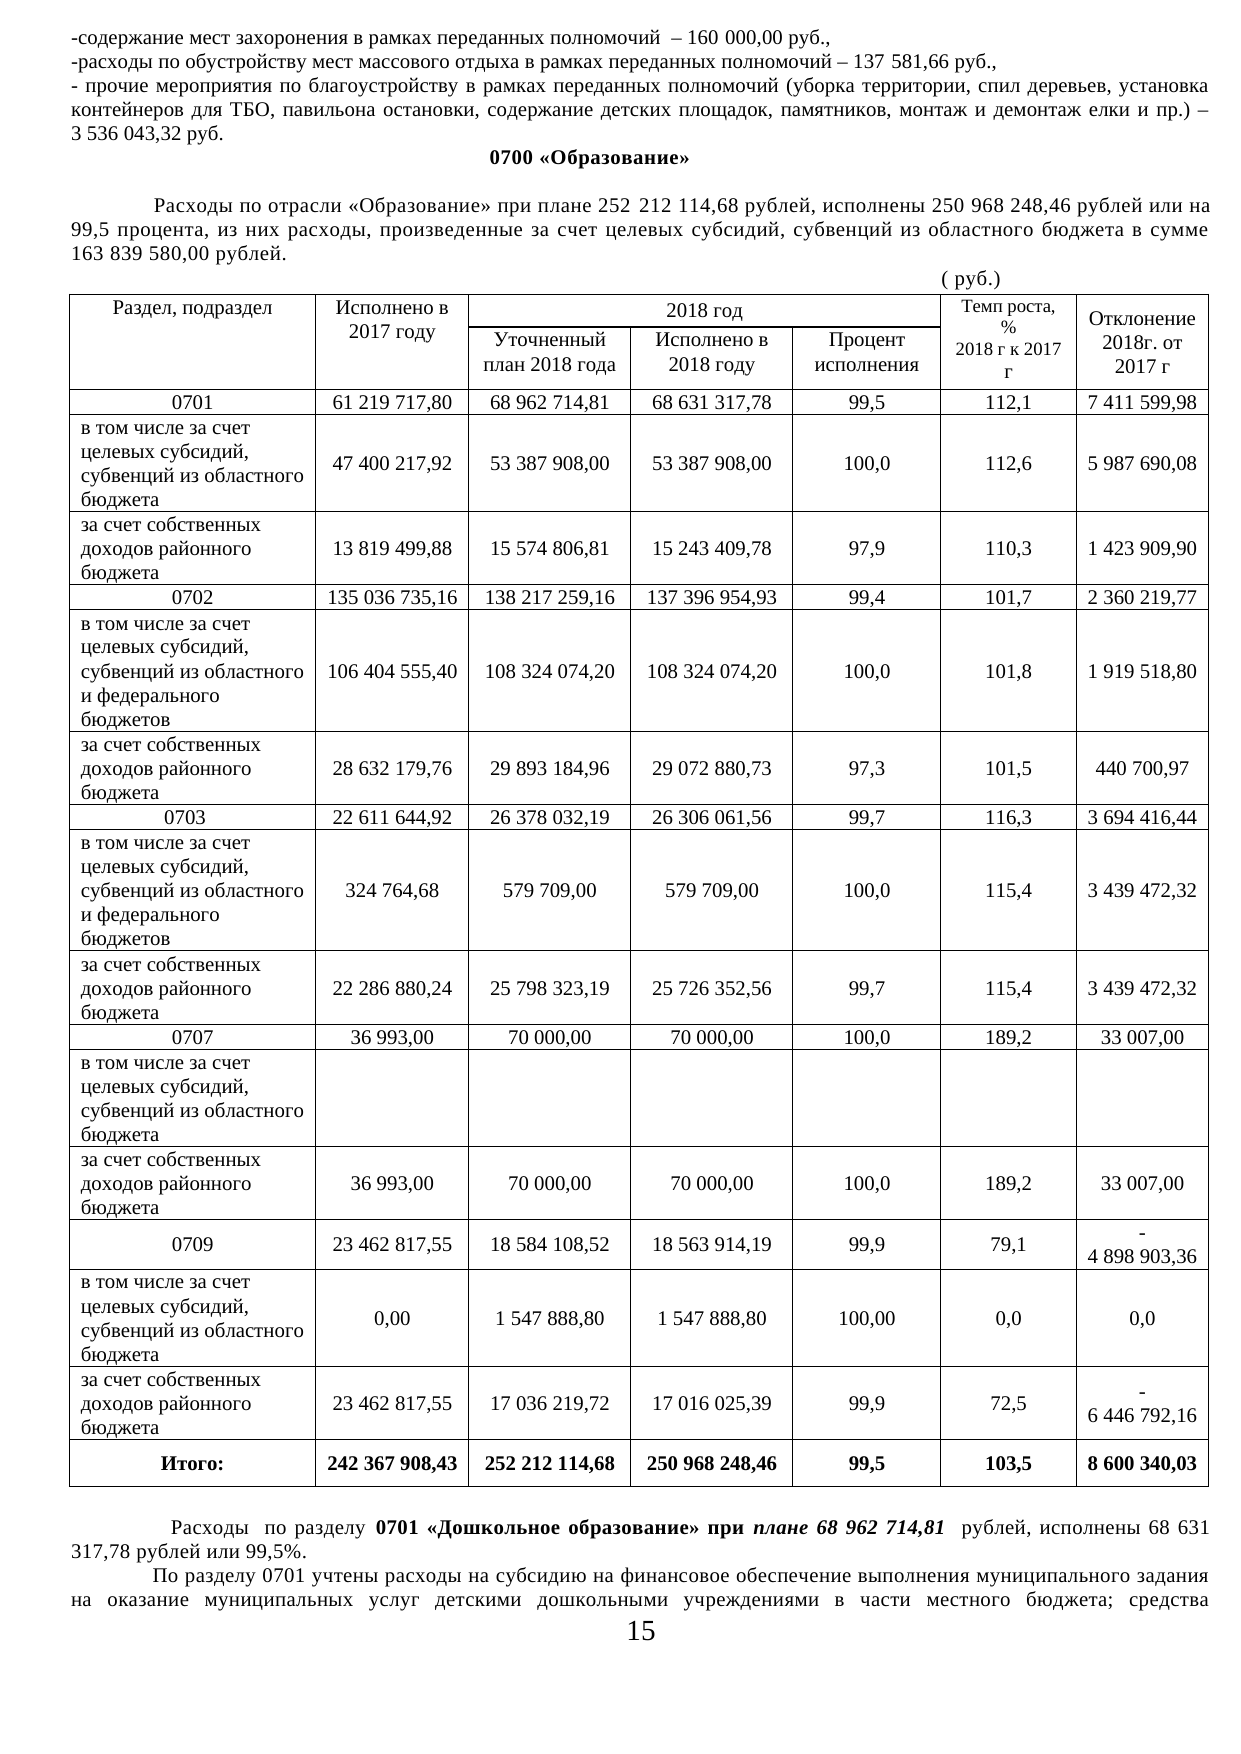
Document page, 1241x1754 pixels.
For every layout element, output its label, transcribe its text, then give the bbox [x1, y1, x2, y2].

table_cell 112,6 [941, 415, 1076, 511]
table_cell 15 574 806,81 [469, 512, 630, 584]
table_cell 36 993,00 [316, 1147, 468, 1219]
table_cell 36 993,00 [316, 1025, 468, 1049]
table_cell 189,2 [941, 1025, 1076, 1049]
table_cell 1 547 888,80 [631, 1270, 792, 1366]
table_cell [793, 1050, 940, 1146]
table_cell в том числе за счет целевых субсидий, субвенций из областного и федерального бюджетов [70, 610, 315, 731]
table_cell 112,1 [941, 390, 1076, 414]
table_cell 108 324 074,20 [469, 610, 630, 731]
table_cell 5 987 690,08 [1077, 415, 1208, 511]
table_cell 0,0 [1077, 1270, 1208, 1366]
table_cell Итого: [70, 1440, 315, 1486]
table_cell 72,5 [941, 1367, 1076, 1439]
table_cell 103,5 [941, 1440, 1076, 1486]
table_cell 99,4 [793, 585, 940, 609]
table_cell 138 217 259,16 [469, 585, 630, 609]
table_cell 17 036 219,72 [469, 1367, 630, 1439]
table_cell 108 324 074,20 [631, 610, 792, 731]
table_cell 0701 [70, 390, 315, 414]
table_cell 2 360 219,77 [1077, 585, 1208, 609]
table_cell 7 411 599,98 [1077, 390, 1208, 414]
table_cell за счет собственных доходов районного бюджета [70, 732, 315, 804]
table_cell 100,0 [793, 415, 940, 511]
table_cell 29 893 184,96 [469, 732, 630, 804]
table_cell 0709 [70, 1220, 315, 1268]
table_cell 99,9 [793, 1367, 940, 1439]
table_header 2018 год [469, 295, 940, 326]
text 0700 «Образование» [71, 145, 1211, 169]
table_cell Процент исполнения [793, 328, 940, 389]
table_cell 29 072 880,73 [631, 732, 792, 804]
table_cell 53 387 908,00 [631, 415, 792, 511]
table_cell 440 700,97 [1077, 732, 1208, 804]
table_cell 579 709,00 [631, 830, 792, 950]
table_cell за счет собственных доходов районного бюджета [70, 1367, 315, 1439]
table_cell 28 632 179,76 [316, 732, 468, 804]
table_cell 137 396 954,93 [631, 585, 792, 609]
table_cell за счет собственных доходов районного бюджета [70, 512, 315, 584]
table_cell 135 036 735,16 [316, 585, 468, 609]
table_header Темп роста, % 2018 г к 2017 г [941, 295, 1076, 389]
table_cell 25 798 323,19 [469, 951, 630, 1024]
table_cell в том числе за счет целевых субсидий, субвенций из областного и федерального бюджетов [70, 830, 315, 950]
text -содержание мест захоронения в рамках переданных полномочий – 160 000,00 руб., [71, 25, 1211, 49]
text ( руб.) [71, 265, 1211, 289]
table_cell 579 709,00 [469, 830, 630, 950]
table_cell за счет собственных доходов районного бюджета [70, 951, 315, 1024]
table_header Исполнено в 2017 году [316, 295, 468, 389]
table_cell 0,00 [316, 1270, 468, 1366]
table_cell 68 631 317,78 [631, 390, 792, 414]
table_cell 100,00 [793, 1270, 940, 1366]
table_cell 13 819 499,88 [316, 512, 468, 584]
table_cell 22 286 880,24 [316, 951, 468, 1024]
table_cell 15 243 409,78 [631, 512, 792, 584]
table_cell за счет собственных доходов районного бюджета [70, 1147, 315, 1219]
table_cell 99,5 [793, 390, 940, 414]
text Расходы по отрасли «Образование» при плане 252 212 114,68 рублей, исполнены 250 968 248,46 рублей или на 99,5 процента, из них расходы, произведенные за счет целевых субсидий, субвенций из областного бюджета в сумме 163 839 580,00 рублей. [71, 193, 1211, 265]
table_cell 100,0 [793, 610, 940, 731]
table_cell 8 600 340,03 [1077, 1440, 1208, 1486]
table_cell 53 387 908,00 [469, 415, 630, 511]
table_header Раздел, подраздел [70, 295, 315, 389]
table_cell 1 919 518,80 [1077, 610, 1208, 731]
table_cell 99,7 [793, 951, 940, 1024]
table_cell 110,3 [941, 512, 1076, 584]
table_cell 100,0 [793, 830, 940, 950]
table_cell в том числе за счет целевых субсидий, субвенций из областного бюджета [70, 415, 315, 511]
table_cell 1 423 909,90 [1077, 512, 1208, 584]
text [71, 1563, 1211, 1611]
table_cell 33 007,00 [1077, 1025, 1208, 1049]
table_cell [941, 1050, 1076, 1146]
table_cell 70 000,00 [469, 1025, 630, 1049]
table_cell 324 764,68 [316, 830, 468, 950]
table_cell 0,0 [941, 1270, 1076, 1366]
table_cell 68 962 714,81 [469, 390, 630, 414]
table_cell 100,0 [793, 1025, 940, 1049]
table_cell 0707 [70, 1025, 315, 1049]
table_cell 22 611 644,92 [316, 805, 468, 829]
table_cell 99,9 [793, 1220, 940, 1268]
table_cell 18 563 914,19 [631, 1220, 792, 1268]
table_cell 242 367 908,43 [316, 1440, 468, 1486]
table_cell 99,5 [793, 1440, 940, 1486]
table_cell 252 212 114,68 [469, 1440, 630, 1486]
table_cell в том числе за счет целевых субсидий, субвенций из областного бюджета [70, 1050, 315, 1146]
table_cell 101,5 [941, 732, 1076, 804]
table_cell 1 547 888,80 [469, 1270, 630, 1366]
table_cell 23 462 817,55 [316, 1220, 468, 1268]
table_cell - 4 898 903,36 [1077, 1220, 1208, 1268]
table_cell 70 000,00 [469, 1147, 630, 1219]
table_cell 26 378 032,19 [469, 805, 630, 829]
table_cell 70 000,00 [631, 1025, 792, 1049]
table_cell 115,4 [941, 951, 1076, 1024]
text - прочие мероприятия по благоустройству в рамках переданных полномочий (уборка территории, спил деревьев, установка контейнеров для ТБО, павильона остановки, содержание детских площадок, памятников, монтаж и демонтаж елки и пр.) – 3 536 043,32 руб. [71, 73, 1211, 145]
table_cell 115,4 [941, 830, 1076, 950]
table_cell 116,3 [941, 805, 1076, 829]
table_cell 70 000,00 [631, 1147, 792, 1219]
table_cell Уточненный план 2018 года [469, 328, 630, 389]
table_cell 33 007,00 [1077, 1147, 1208, 1219]
table_cell 97,9 [793, 512, 940, 584]
table_cell [316, 1050, 468, 1146]
table_cell 0703 [70, 805, 315, 829]
table_cell [469, 1050, 630, 1146]
table_cell 99,7 [793, 805, 940, 829]
table_header Отклонение 2018г. от 2017 г [1077, 295, 1208, 389]
table_cell 106 404 555,40 [316, 610, 468, 731]
text Расходы по разделу 0701 «Дошкольное образование» при плане 68 962 714,81 рублей, исполнены 68 631 317,78 рублей или 99,5%. [71, 1515, 1211, 1563]
table_cell 3 694 416,44 [1077, 805, 1208, 829]
table_cell в том числе за счет целевых субсидий, субвенций из областного бюджета [70, 1270, 315, 1366]
table_cell 101,8 [941, 610, 1076, 731]
table_cell - 6 446 792,16 [1077, 1367, 1208, 1439]
table_cell 3 439 472,32 [1077, 951, 1208, 1024]
table_cell 0702 [70, 585, 315, 609]
table_cell 61 219 717,80 [316, 390, 468, 414]
table_cell [631, 1050, 792, 1146]
table_cell Исполнено в 2018 году [631, 328, 792, 389]
table_cell 97,3 [793, 732, 940, 804]
table_cell 18 584 108,52 [469, 1220, 630, 1268]
table_cell 26 306 061,56 [631, 805, 792, 829]
table_cell 100,0 [793, 1147, 940, 1219]
table_cell 250 968 248,46 [631, 1440, 792, 1486]
table_cell 23 462 817,55 [316, 1367, 468, 1439]
table_cell 47 400 217,92 [316, 415, 468, 511]
table_cell 79,1 [941, 1220, 1076, 1268]
table_cell 101,7 [941, 585, 1076, 609]
table_cell 189,2 [941, 1147, 1076, 1219]
table_cell 25 726 352,56 [631, 951, 792, 1024]
table_cell [1077, 1050, 1208, 1146]
table_cell 3 439 472,32 [1077, 830, 1208, 950]
text -расходы по обустройству мест массового отдыха в рамках переданных полномочий – 137 581,66 руб., [71, 49, 1211, 73]
table_cell 17 016 025,39 [631, 1367, 792, 1439]
